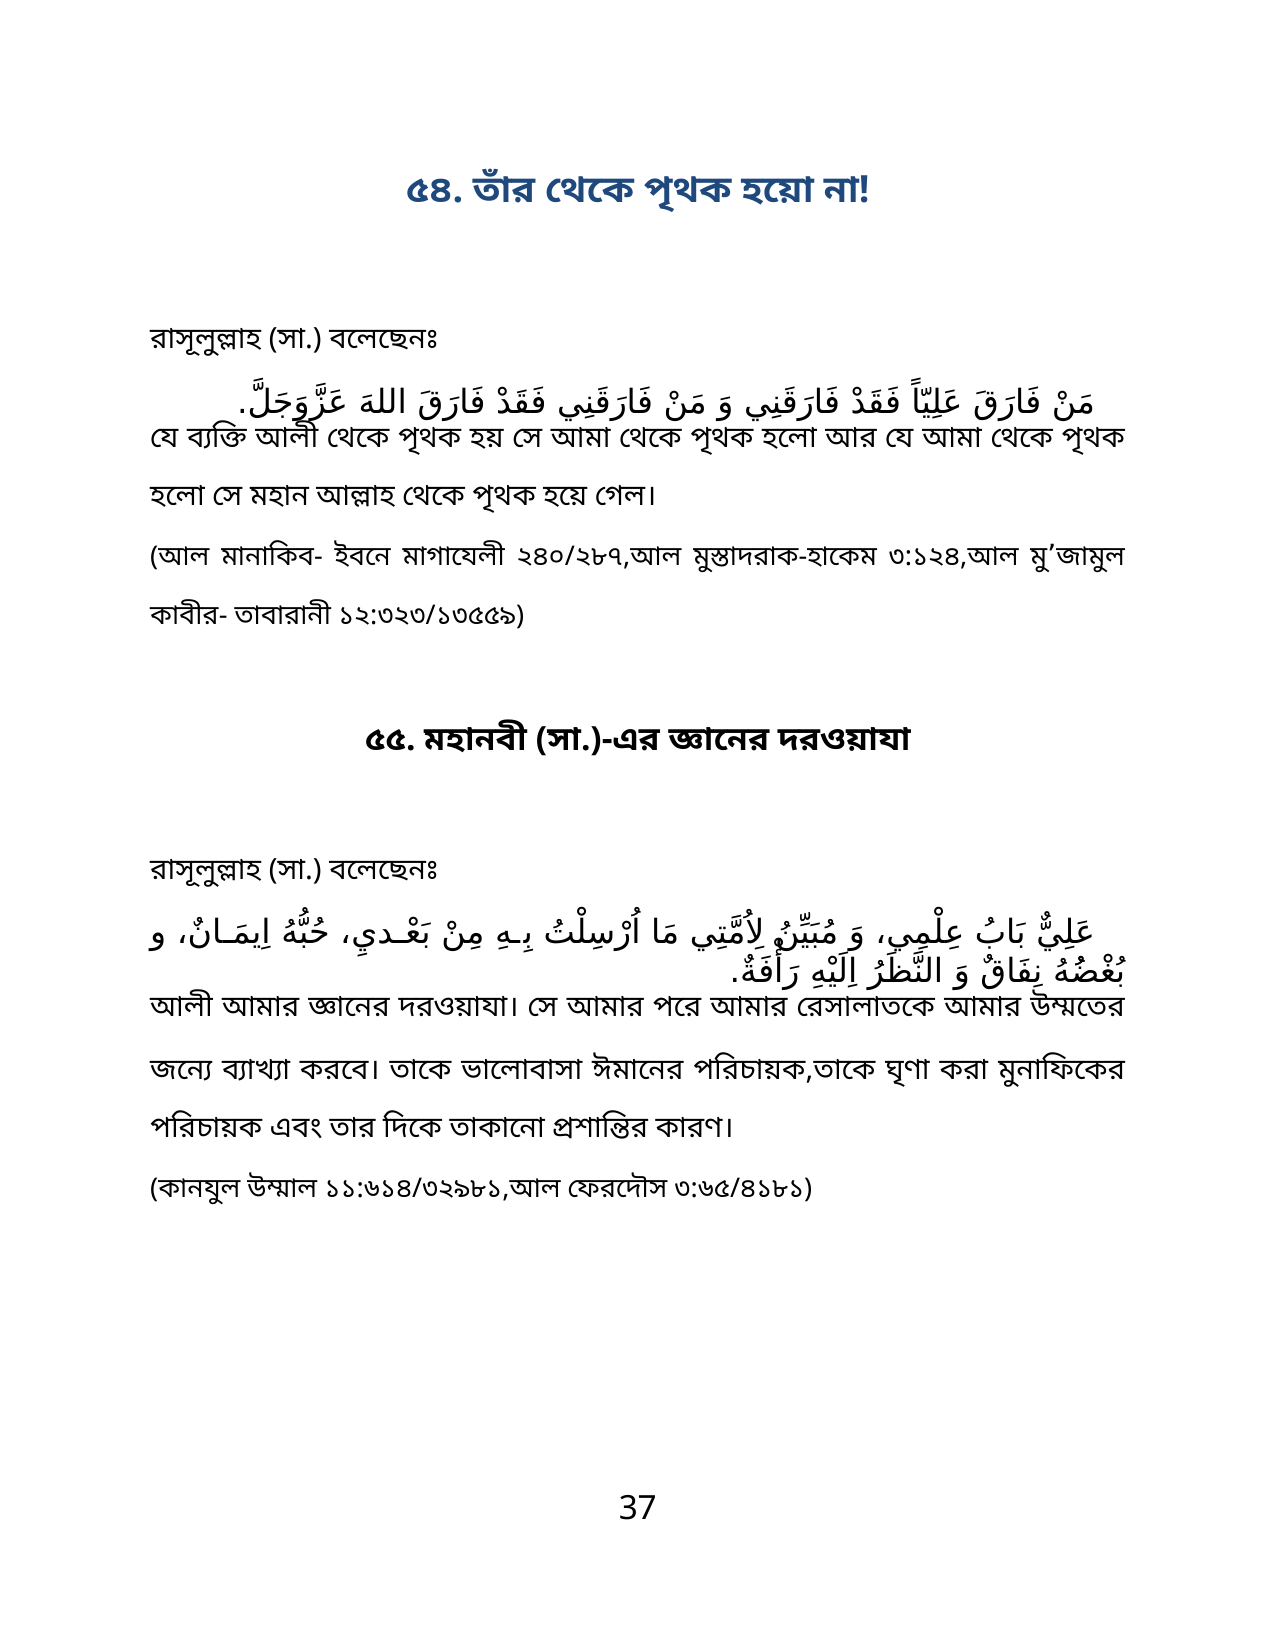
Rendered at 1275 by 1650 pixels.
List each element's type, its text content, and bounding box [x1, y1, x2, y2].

text আলী আমার জ্ঞানের দরওয়াযা। সে আমার পরে আমার রেসালাতকে আমার উম্মতের জন্যে ব্যাখ্যা করবে। তাকে ভালোবাসা ঈমানের পরিচায়ক,তাকে ঘৃণা করা মুনাফিকের পরিচায়ক এবং তার দিকে তাকানো প্রশান্তির কারণ। [150, 990, 1125, 1149]
text রাসূলুল্লাহ (সা.) বলেছেনঃ [150, 848, 1125, 891]
text যে ব্যক্তি আলী থেকে পৃথক হয় সে আমা থেকে পৃথক হলো আর যে আমা থেকে পৃথক হলো সে মহান আল্লাহ থেকে পৃথক হয়ে গেল। [150, 421, 1125, 517]
text عَلِيٌّ بَابُ عِلْمِي، وَ مُبَيِّنُ لِاُمَّتِي مَا اُرْسِلْتُ بِهِ مِنْ بَعْديِ، حُبُّهُ اِيمَانٌ، و بُغْضُُهُ نِفَاقٌ وَ النَّظَرُ اِلَيْهِ رَأْفَةٌ. [150, 912, 1125, 990]
text مَنْ فَارَقَ عَلِيّاً فَقَدْ فَارَقَنِي وَ مَنْ فَارَقَنِي فَقَدْ فَارَقَ اللهَ عَزَّوَجَلَّ. [150, 382, 1125, 421]
text (আল মানাকিব- ইবনে মাগাযেলী ২৪০/২৮৭,আল মুস্তাদরাক-হাকেম ৩:১২৪,আল মু’জামুল কাবীর- তাবারানী ১২:৩২৩/১৩৫৫৯) [150, 537, 1125, 635]
subtitle ৫৪. তাঁর থেকে পৃথক হয়ো না! [150, 162, 1125, 218]
text (কানযুল উম্মাল ১১:৬১৪/৩২৯৮১,আল ফেরদৌস ৩:৬৫/৪১৮১) [150, 1169, 1125, 1209]
text ৫৫. মহানবী (সা.)-এর জ্ঞানের দরওয়াযা [150, 715, 1125, 764]
text রাসূলুল্লাহ (সা.) বলেছেনঃ [150, 318, 1125, 361]
